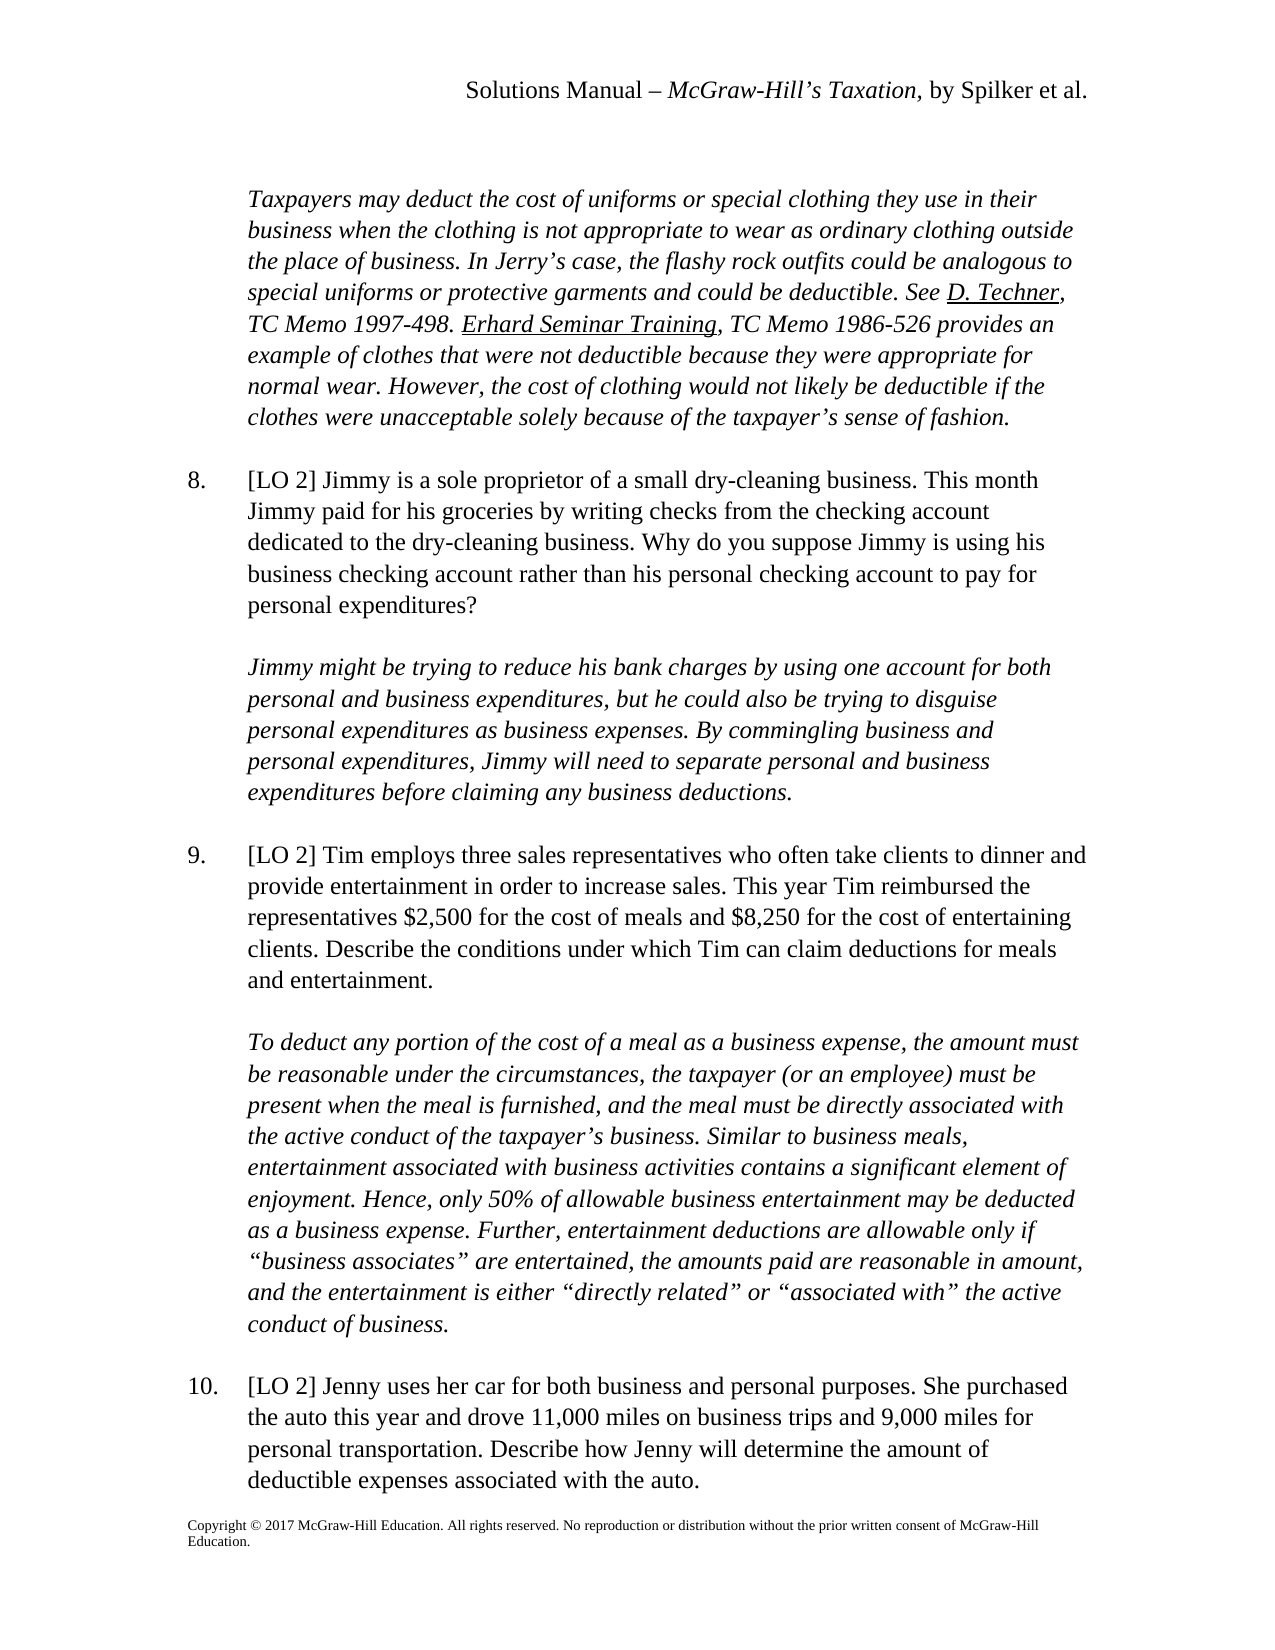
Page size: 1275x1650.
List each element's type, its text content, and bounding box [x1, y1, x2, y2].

text 10. [LO 2] Jenny uses her car for both business and personal purposes. She purchased the auto this year and drove 11,000 miles on business trips and 9,000 miles for personal transportation. Describe how Jenny will determine the amount of deductible expenses associated with the auto. [187, 1369, 1087, 1494]
text Jimmy might be trying to reduce his bank charges by using one account for both personal and business expenditures, but he could also be trying to disguise personal expenditures as business expenses. By commingling business and personal expenditures, Jimmy will need to separate personal and business expenditures before claiming any business deductions. [187, 650, 1087, 806]
text To deduct any portion of the cost of a meal as a business expense, the amount must be reasonable under the circumstances, the taxpayer (or an employee) must be present when the meal is furnished, and the meal must be directly associated with the active conduct of the taxpayer’s business. Similar to business meals, entertainment associated with business activities contains a significant element of enjoyment. Hence, only 50% of allowable business entertainment may be deducted as a business expense. Further, entertainment deductions are allowable only if “business associates” are entertained, the amounts paid are reasonable in amount, and the entertainment is either “directly related” or “associated with” the active conduct of business. [187, 1025, 1087, 1337]
text 9. [LO 2] Tim employs three sales representatives who often take clients to dinner and provide entertainment in order to increase sales. This year Tim reimbursed the representatives $2,500 for the cost of meals and $8,250 for the cost of entertaining clients. Describe the conditions under which Tim can claim deductions for meals and entertainment. [187, 837, 1087, 994]
text 8. [LO 2] Jimmy is a sole proprietor of a small dry-cleaning business. This month Jimmy paid for his groceries by writing checks from the checking account dedicated to the dry-cleaning business. Why do you suppose Jimmy is using his business checking account rather than his personal checking account to pay for personal expenditures? [187, 462, 1087, 619]
text Taxpayers may deduct the cost of uniforms or special clothing they use in their business when the clothing is not appropriate to wear as ordinary clothing outside the place of business. In Jerry’s case, the flashy rock outfits could be analogous to special uniforms or protective garments and could be deductible. See D. Techner, TC Memo 1997-498. Erhard Seminar Training, TC Memo 1986-526 provides an example of clothes that were not deductible because they were appropriate for normal wear. However, the cost of clothing would not likely be deductible if the clothes were unacceptable solely because of the taxpayer’s sense of fashion. [187, 181, 1087, 431]
